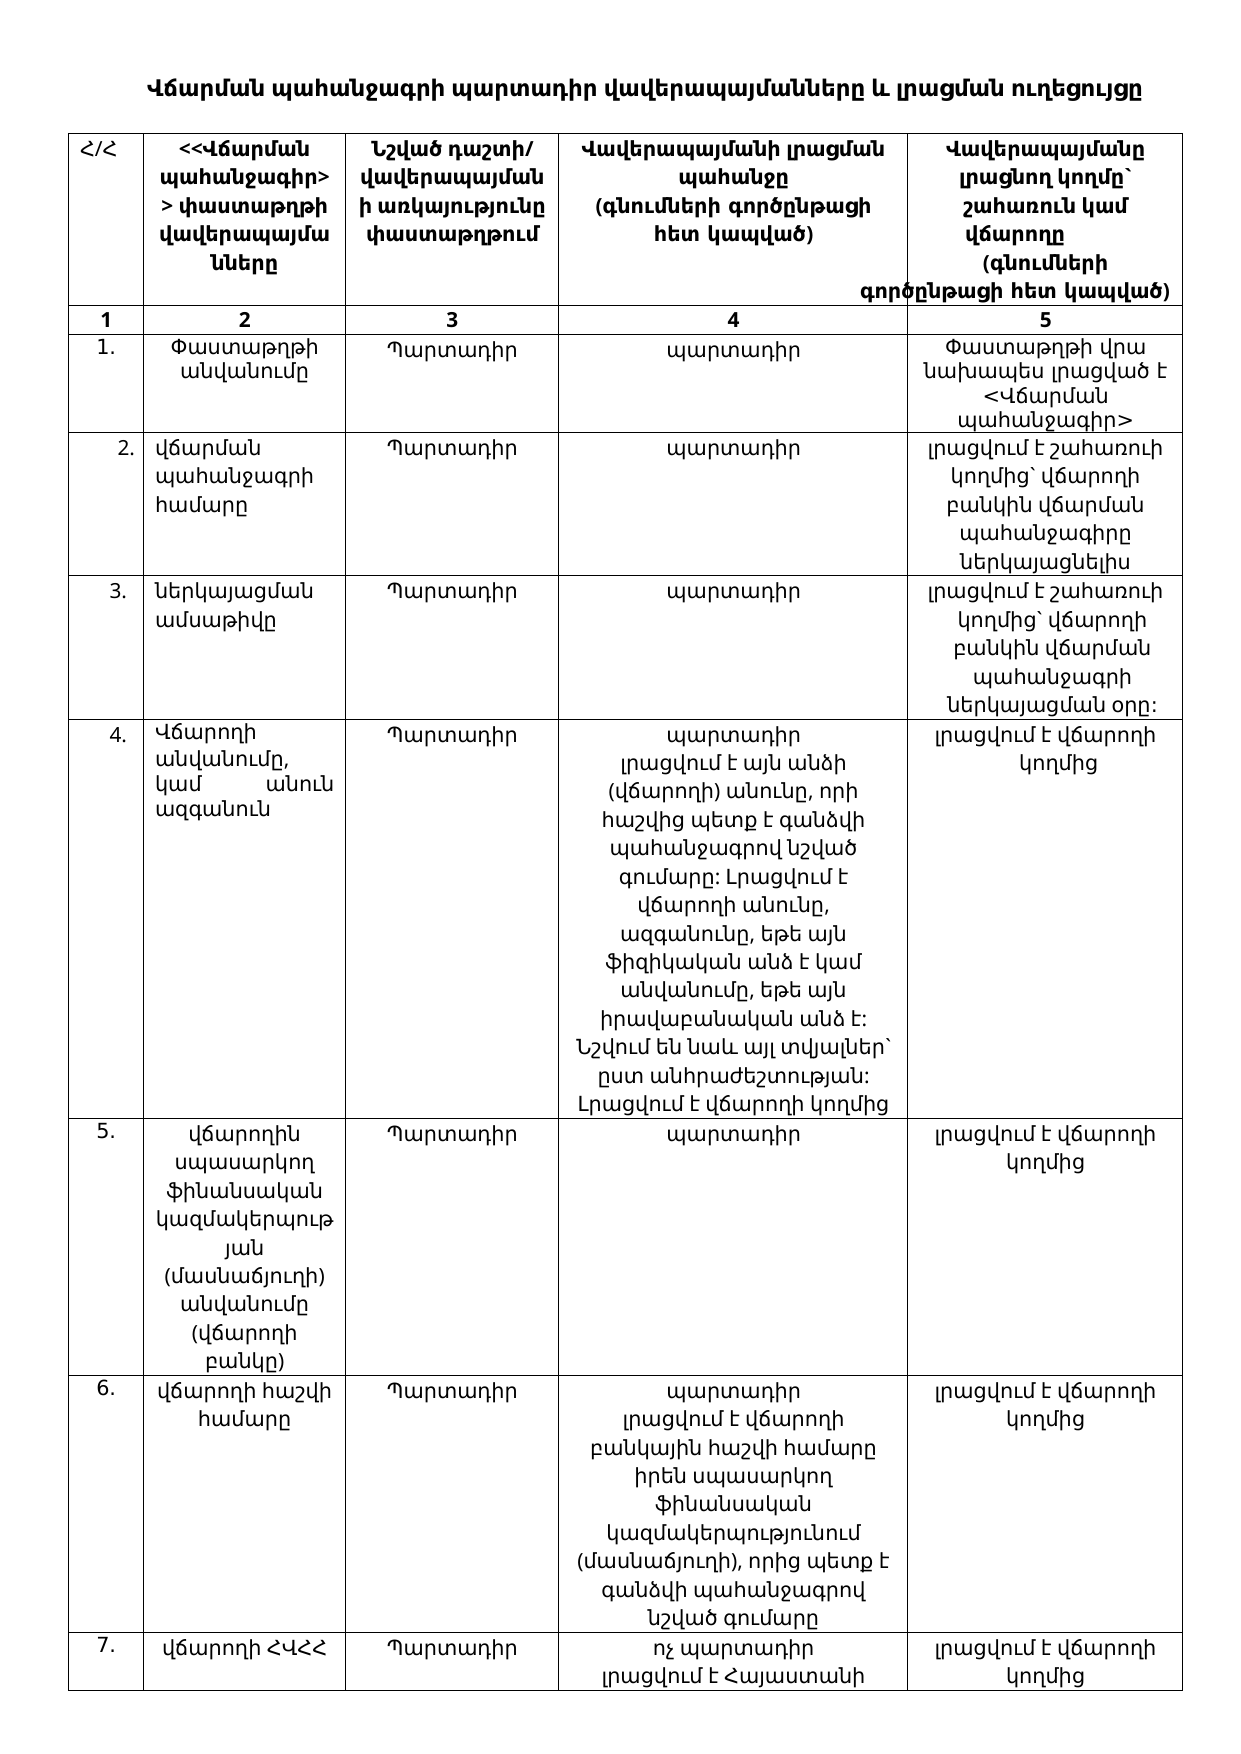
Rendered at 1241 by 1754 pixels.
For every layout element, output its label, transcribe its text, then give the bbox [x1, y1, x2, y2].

table_header <<Վճարման պահանջագիր>> փաստաթղթի վավերապայմանները [144, 134, 345, 304]
table_cell լրացվում է շահառուի կողմից` վճարողի բանկին վճարման պահանջագիրը ներկայացնելիս [908, 433, 1182, 575]
table_cell Պարտադիր [346, 433, 558, 575]
text Վճարման պահանջագրի պարտադիր վավերապայմանները և լրացման ուղեցույցը [118, 75, 1171, 102]
table_cell Պարտադիր [346, 1119, 558, 1375]
table_cell պարտադիր [559, 1119, 907, 1375]
table_cell Պարտադիր [346, 1633, 558, 1690]
table_cell Պարտադիր [346, 720, 558, 1118]
table_cell 1 [69, 306, 143, 334]
table_cell լրացվում է վճարողի կողմից [908, 720, 1182, 1118]
table_cell 7. [69, 1633, 143, 1690]
table_cell 4 [559, 306, 907, 334]
table_cell վճարման պահանջագրի համարը [144, 433, 345, 575]
table_cell [69, 433, 143, 575]
table_cell 6. [69, 1376, 143, 1632]
table_cell Վճարողի անվանումը, կամ անուն ազգանուն [144, 720, 345, 1118]
table_cell լրացվում է վճարողի կողմից [908, 1119, 1182, 1375]
table_header Վավերապայմանի լրացման պահանջը (գնումների գործընթացի հետ կապված) [559, 134, 907, 304]
table_header Նշված դաշտի/ վավերապայմանի առկայությունը փաստաթղթում [346, 134, 558, 304]
table_cell պարտադիր լրացվում է վճարողի բանկային հաշվի համարը իրեն սպասարկող ֆինանսական կազմակերպությունում (մասնաճյուղի), որից պետք է գանձվի պահանջագրով նշված գումարը [559, 1376, 907, 1632]
table_cell Պարտադիր [346, 1376, 558, 1632]
table_cell վճարողի հաշվի համարը [144, 1376, 345, 1632]
table_cell լրացվում է շահառուի կողմից` վճարողի բանկին վճարման պահանջագրի ներկայացման օրը: [908, 576, 1182, 719]
table_cell վճարողին սպասարկող ֆինանսական կազմակերպության (մասնաճյուղի) անվանումը (վճարողի բանկը) [144, 1119, 345, 1375]
table_cell [69, 576, 143, 719]
table_cell պարտադիր [559, 576, 907, 719]
table_header Հ/Հ [69, 134, 143, 304]
table_cell ներկայացման ամսաթիվը [144, 576, 345, 719]
table_cell պարտադիր [559, 433, 907, 575]
table_cell [69, 720, 143, 1118]
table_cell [908, 1633, 1182, 1690]
table_cell 5. [69, 1119, 143, 1375]
table_cell պարտադիր [559, 335, 907, 432]
table_cell Պարտադիր [346, 576, 558, 719]
table_cell պարտադիր լրացվում է այն անձի (վճարողի) անունը, որի հաշվից պետք է գանձվի պահանջագրով նշված գումարը: Լրացվում է վճարողի անունը, ազգանունը, եթե այն ֆիզիկական անձ է կամ անվանումը, եթե այն իրավաբանական անձ է: Նշվում են նաև այլ տվյալներ` ըստ անհրաժեշտության: Լրացվում է վճարողի կողմից [559, 720, 907, 1118]
table_cell 5 [908, 306, 1182, 334]
table_cell վճարողի ՀՎՀՀ [144, 1633, 345, 1690]
table_cell 3 [346, 306, 558, 334]
table_cell 1. [69, 335, 143, 432]
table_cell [908, 1376, 1182, 1632]
table_header Վավերապայմանը լրացնող կողմը` շահառուն կամ վճարողը (գնումների գործընթացի հետ կապված) [908, 134, 1182, 304]
table_cell 2 [144, 306, 345, 334]
table_cell Փաստաթղթի անվանումը [144, 335, 345, 432]
table_cell Փաստաթղթի վրա նախապես լրացված է <Վճարման պահանջագիր> [908, 335, 1182, 432]
table_cell Պարտադիր [346, 335, 558, 432]
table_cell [559, 1633, 907, 1690]
